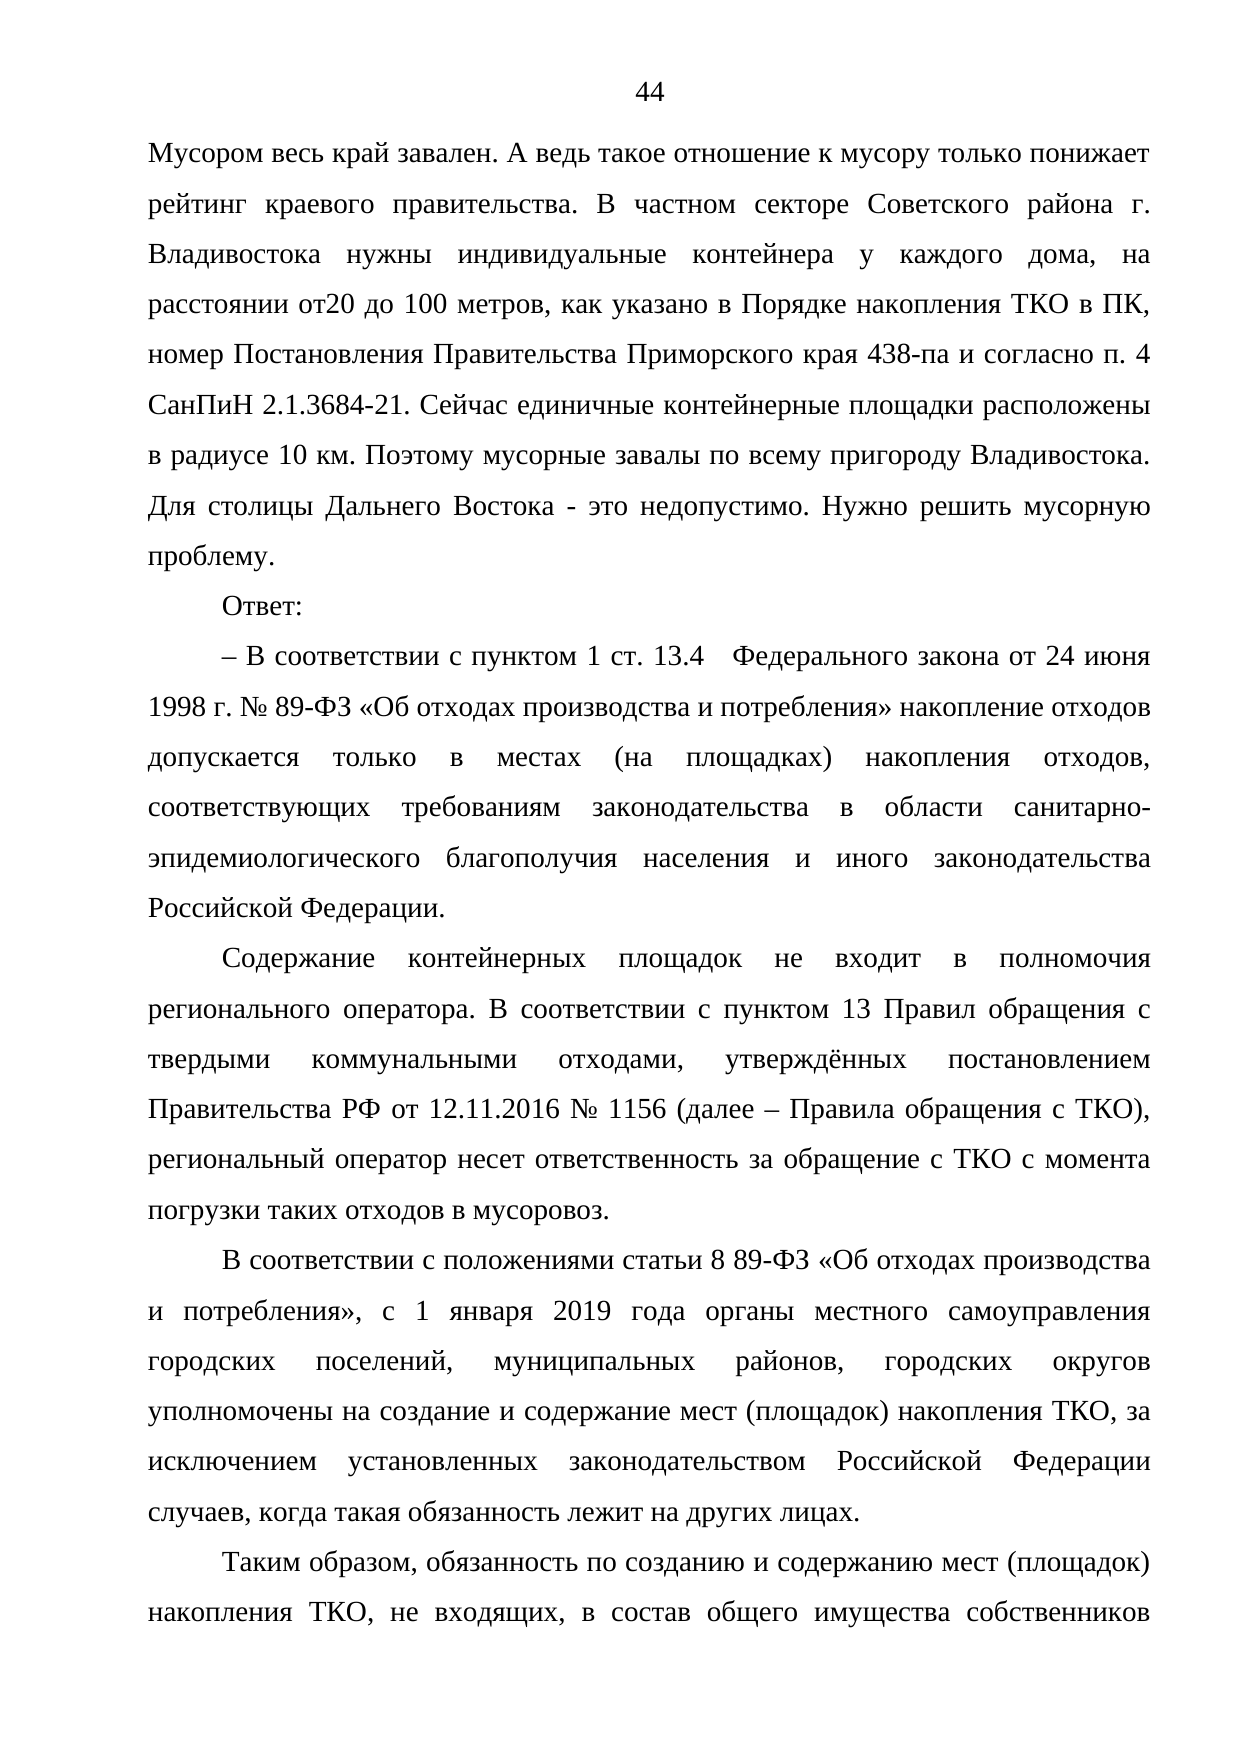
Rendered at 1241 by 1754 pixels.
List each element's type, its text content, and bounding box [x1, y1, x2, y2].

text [148, 1544, 1152, 1628]
text – В соответствии с пунктом 1 ст. 13.4 Федерального закона от 24 июня 1998 г. № 89-ФЗ «Об отходах производства и потребления» накопление отходов допускается только в местах (на площадках) накопления отходов, соответствующих требованиям законодательства в области санитарно-эпидемиологического благополучия населения и иного законодательства Российской Федерации. [148, 638, 1152, 924]
text В соответствии с положениями статьи 8 89-ФЗ «Об отходах производства и потребления», с 1 января 2019 года органы местного самоуправления городских поселений, муниципальных районов, городских округов уполномочены на создание и содержание мест (площадок) накопления ТКО, за исключением установленных законодательством Российской Федерации случаев, когда такая обязанность лежит на других лицах. [148, 1242, 1152, 1527]
text Ответ: [148, 588, 1152, 622]
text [148, 135, 1152, 571]
text Содержание контейнерных площадок не входит в полномочия регионального оператора. В соответствии с пунктом 13 Правил обращения с твердыми коммунальными отходами, утверждённых постановлением Правительства РФ от 12.11.2016 № 1156 (далее – Правила обращения с ТКО), региональный оператор несет ответственность за обращение с ТКО с момента погрузки таких отходов в мусоровоз. [148, 940, 1152, 1226]
